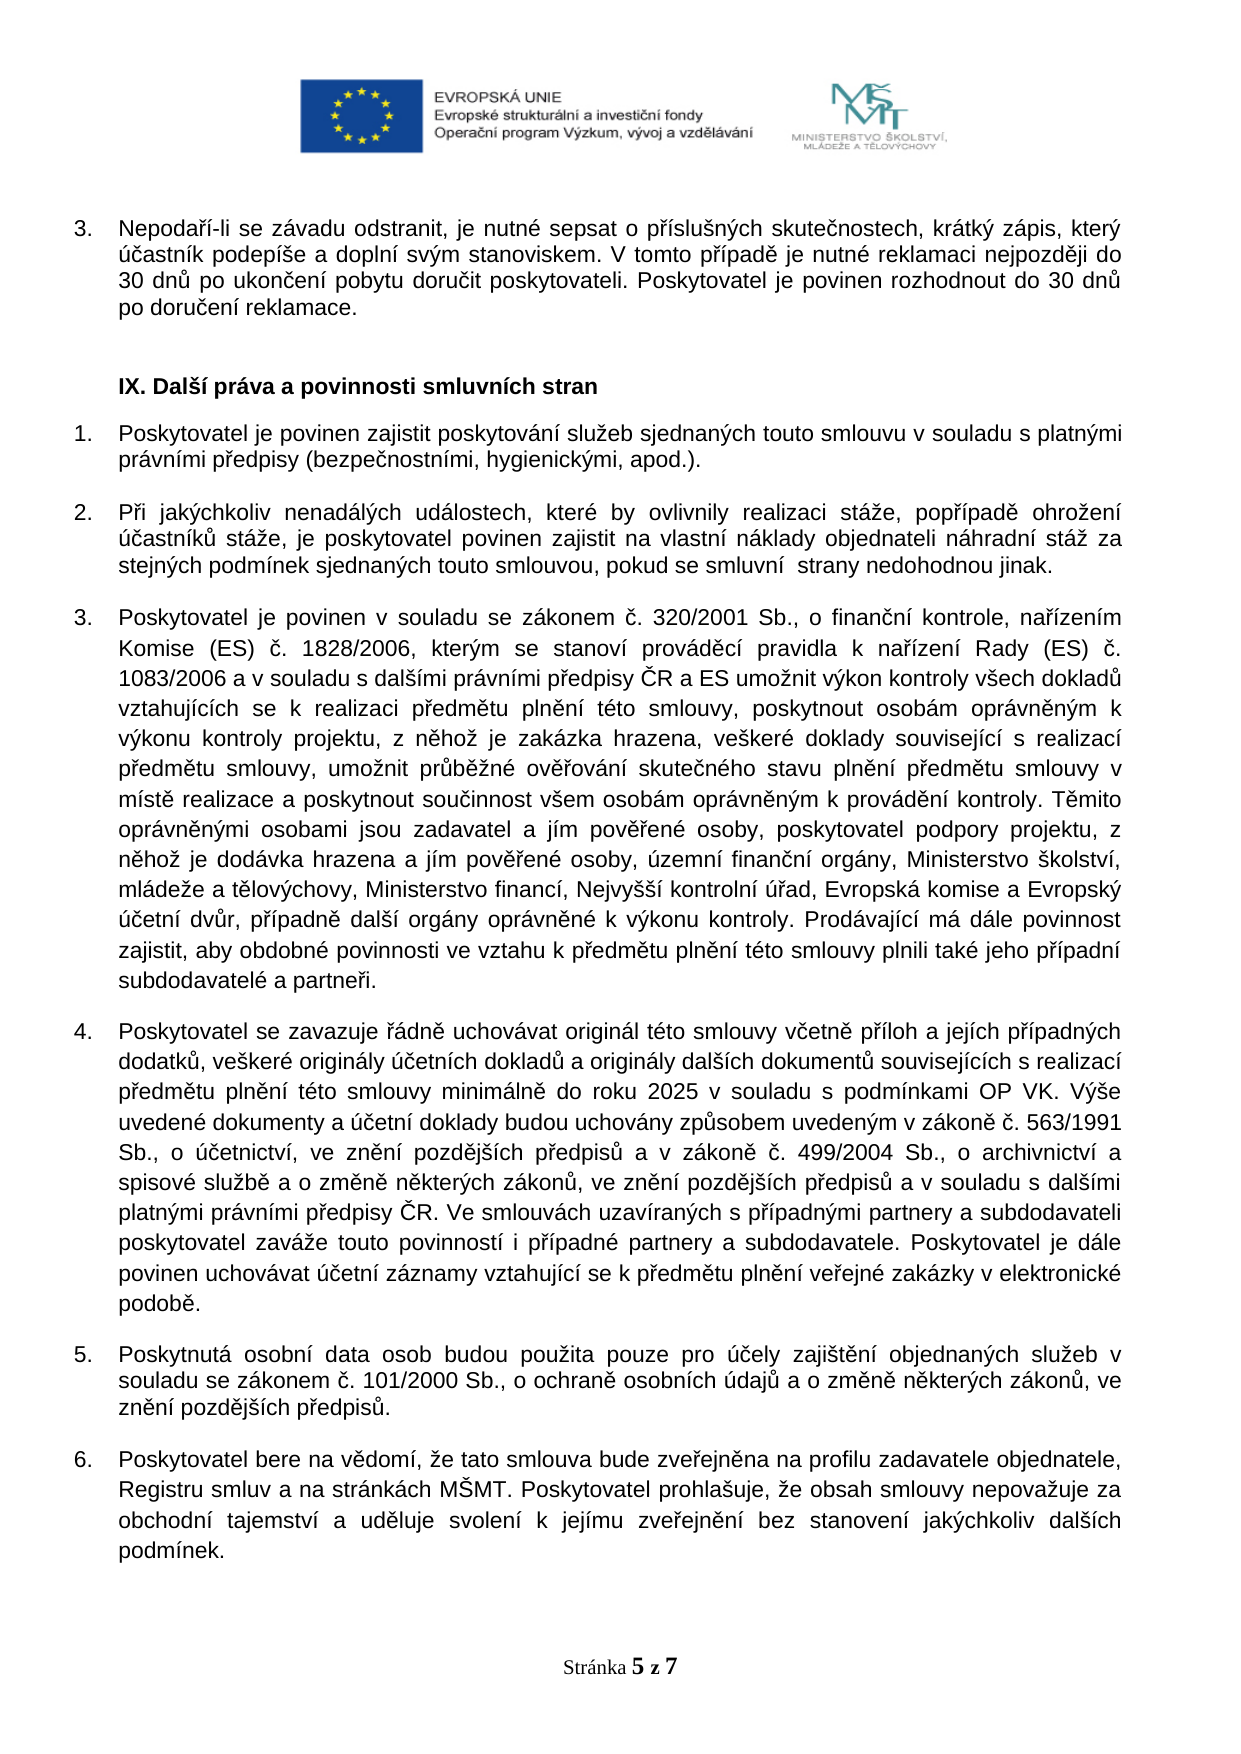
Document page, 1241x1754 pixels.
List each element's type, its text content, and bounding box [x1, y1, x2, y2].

text IX. Další práva a povinnosti smluvních stran [118, 373, 1122, 399]
list Při jakýchkoliv nenadálých událostech, které by ovlivnily realizaci stáže, popřípadě ohrožení účastníků stáže, je poskytovatel povinen zajistit na vlastní náklady objednateli náhradní stáž za stejných podmínek sjednaných touto smlouvou, pokud se smluvní strany nedohodnou jinak. [74, 499, 1122, 578]
list Poskytovatel je povinen v souladu se zákonem č. 320/2001 Sb., o finanční kontrole, nařízením Komise (ES) č. 1828/2006, kterým se stanoví prováděcí pravidla k nařízení Rady (ES) č. 1083/2006 a v souladu s dalšími právními předpisy ČR a ES umožnit výkon kontroly všech dokladů vztahujících se k realizaci předmětu plnění této smlouvy, poskytnout osobám oprávněným k výkonu kontroly projektu, z něhož je zakázka hrazena, veškeré doklady související s realizací předmětu smlouvy, umožnit průběžné ověřování skutečného stavu plnění předmětu smlouvy v místě realizace a poskytnout součinnost všem osobám oprávněným k provádění kontroly. Těmito oprávněnými osobami jsou zadavatel a jím pověřené osoby, poskytovatel podpory projektu, z něhož je dodávka hrazena a jím pověřené osoby, územní finanční orgány, Ministerstvo školství, mládeže a tělovýchovy, Ministerstvo financí, Nejvyšší kontrolní úřad, Evropská komise a Evropský účetní dvůr, případně další orgány oprávněné k výkonu kontroly. Prodávající má dále povinnost zajistit, aby obdobné povinnosti ve vztahu k předmětu plnění této smlouvy plnili také jeho případní subdodavatelé a partneři. [74, 604, 1122, 993]
list Poskytovatel bere na vědomí, že tato smlouva bude zveřejněna na profilu zadavatele objednatele, Registru smluv a na stránkách MŠMT. Poskytovatel prohlašuje, že obsah smlouvy nepovažuje za obchodní tajemství a uděluje svolení k jejímu zveřejnění bez stanovení jakýchkoliv dalších podmínek. [74, 1446, 1122, 1563]
list Nepodaří-li se závadu odstranit, je nutné sepsat o příslušných skutečnostech, krátký zápis, který účastník podepíše a doplní svým stanoviskem. V tomto případě je nutné reklamaci nejpozději do 30 dnů po ukončení pobytu doručit poskytovateli. Poskytovatel je povinen rozhodnout do 30 dnů po doručení reklamace. [74, 214, 1122, 320]
list Poskytovatel se zavazuje řádně uchovávat originál této smlouvy včetně příloh a jejích případných dodatků, veškeré originály účetních dokladů a originály dalších dokumentů souvisejících s realizací předmětu plnění této smlouvy minimálně do roku 2025 v souladu s podmínkami OP VK. Výše uvedené dokumenty a účetní doklady budou uchovány způsobem uvedeným v zákoně č. 563/1991 Sb., o účetnictví, ve znění pozdějších předpisů a v zákoně č. 499/2004 Sb., o archivnictví a spisové službě a o změně některých zákonů, ve znění pozdějších předpisů a v souladu s dalšími platnými právními předpisy ČR. Ve smlouvách uzavíraných s případnými partnery a subdodavateli poskytovatel zaváže touto povinností i případné partnery a subdodavatele. Poskytovatel je dále povinen uchovávat účetní záznamy vztahující se k předmětu plnění veřejné zakázky v elektronické podobě. [74, 1018, 1122, 1316]
picture [257, 44, 983, 189]
list Poskytovatel je povinen zajistit poskytování služeb sjednaných touto smlouvu v souladu s platnými právními předpisy (bezpečnostními, hygienickými, apod.). [74, 420, 1122, 472]
list Poskytnutá osobní data osob budou použita pouze pro účely zajištění objednaných služeb v souladu se zákonem č. 101/2000 Sb., o ochraně osobních údajů a o změně některých zákonů, ve znění pozdějších předpisů. [74, 1341, 1122, 1420]
